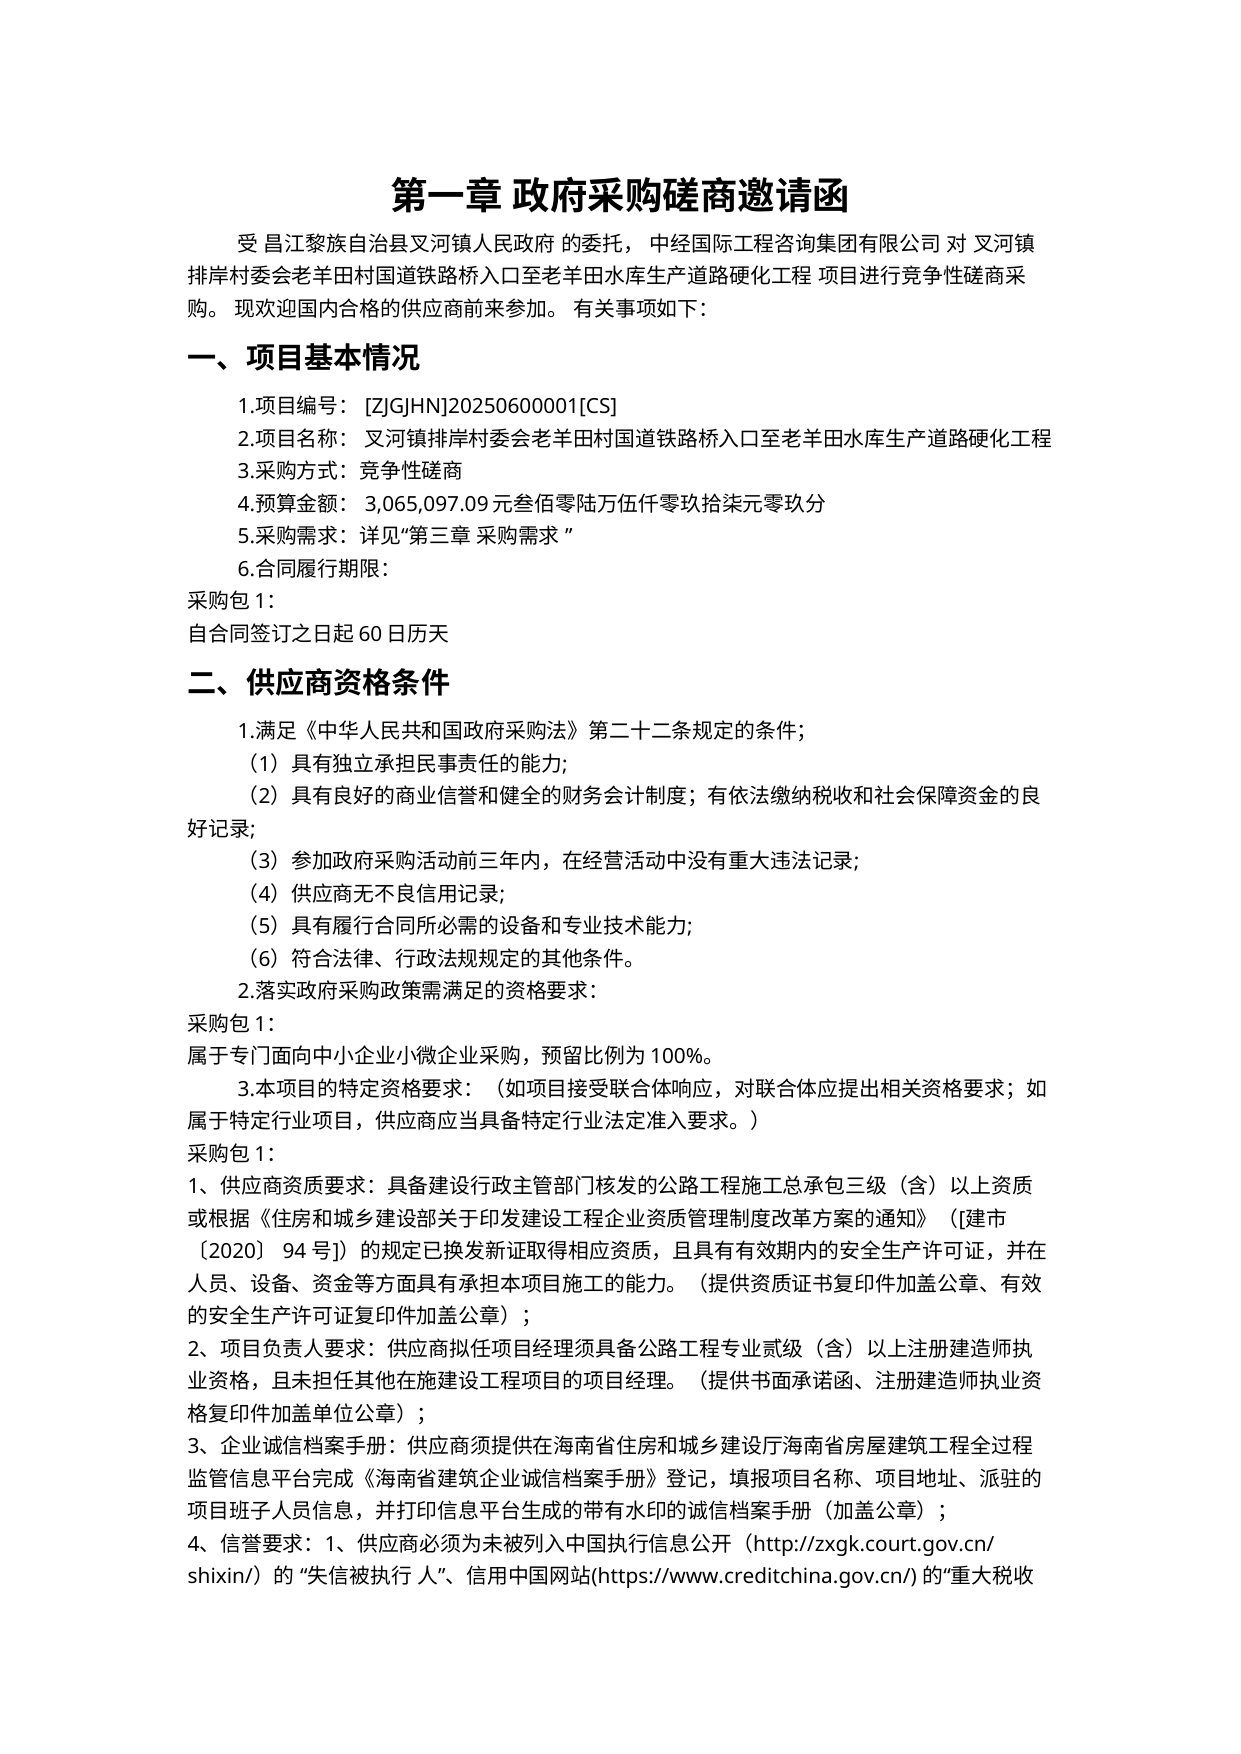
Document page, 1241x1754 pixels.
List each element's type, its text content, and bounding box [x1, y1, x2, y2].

text （1）具有独立承担民事责任的能力; [187, 747, 1053, 779]
text （4）供应商无不良信用记录; [187, 877, 1053, 909]
text 第一章 政府采购磋商邀请函 [187, 162, 1053, 227]
text 2、项目负责人要求：供应商拟任项目经理须具备公路工程专业贰级（含）以上注册建造师执业资格，且未担任其他在施建设工程项目的项目经理。（提供书面承诺函、注册建造师执业资格复印件加盖单位公章）； [187, 1332, 1053, 1429]
text 采购包1： [187, 1007, 1053, 1039]
text 3、企业诚信档案手册：供应商须提供在海南省住房和城乡建设厅海南省房屋建筑工程全过程监管信息平台完成《海南省建筑企业诚信档案手册》登记，填报项目名称、项目地址、派驻的项目班子人员信息，并打印信息平台生成的带有水印的诚信档案手册（加盖公章）； [187, 1429, 1053, 1527]
text 2.项目名称： 叉河镇排岸村委会老羊田村国道铁路桥入口至老羊田水库生产道路硬化工程 [187, 422, 1053, 454]
text 1.项目编号： [ZJGJHN]20250600001[CS] [187, 389, 1053, 422]
text 3.本项目的特定资格要求：（如项目接受联合体响应，对联合体应提出相关资格要求；如属于特定行业项目，供应商应当具备特定行业法定准入要求。） [187, 1072, 1053, 1137]
text 一、项目基本情况 [187, 324, 1053, 389]
text 属于专门面向中小企业小微企业采购，预留比例为100%。 [187, 1039, 1053, 1072]
text 采购包1： [187, 1137, 1053, 1169]
text 自合同签订之日起60日历天 [187, 617, 1053, 649]
text 3.采购方式：竞争性磋商 [187, 454, 1053, 487]
text 4.预算金额： 3,065,097.09元叁佰零陆万伍仟零玖拾柒元零玖分 [187, 487, 1053, 519]
text 受 昌江黎族自治县叉河镇人民政府 的委托， 中经国际工程咨询集团有限公司 对 叉河镇排岸村委会老羊田村国道铁路桥入口至老羊田水库生产道路硬化工程 项目进行竞争性磋商采购。 现欢迎国内合格的供应商前来参加。 有关事项如下： [187, 227, 1053, 324]
text 二、供应商资格条件 [187, 649, 1053, 714]
text 6.合同履行期限： [187, 552, 1053, 584]
text （5）具有履行合同所必需的设备和专业技术能力; [187, 909, 1053, 942]
text 5.采购需求：详见“第三章 采购需求 ” [187, 519, 1053, 552]
text （2）具有良好的商业信誉和健全的财务会计制度；有依法缴纳税收和社会保障资金的良好记录; [187, 779, 1053, 844]
text （3）参加政府采购活动前三年内，在经营活动中没有重大违法记录; [187, 844, 1053, 877]
text （6）符合法律、行政法规规定的其他条件。 [187, 942, 1053, 974]
text 采购包1： [187, 584, 1053, 617]
text 2.落实政府采购政策需满足的资格要求： [187, 974, 1053, 1007]
text 1、供应商资质要求：具备建设行政主管部门核发的公路工程施工总承包三级（含）以上资质或根据《住房和城乡建设部关于印发建设工程企业资质管理制度改革方案的通知》（[建市〔2020〕 94 号]）的规定已换发新证取得相应资质，且具有有效期内的安全生产许可证，并在人员、设备、资金等方面具有承担本项目施工的能力。（提供资质证书复印件加盖公章、有效的安全生产许可证复印件加盖公章）； [187, 1169, 1053, 1332]
text 1.满足《中华人民共和国政府采购法》第二十二条规定的条件； [187, 714, 1053, 747]
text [187, 1527, 1053, 1592]
